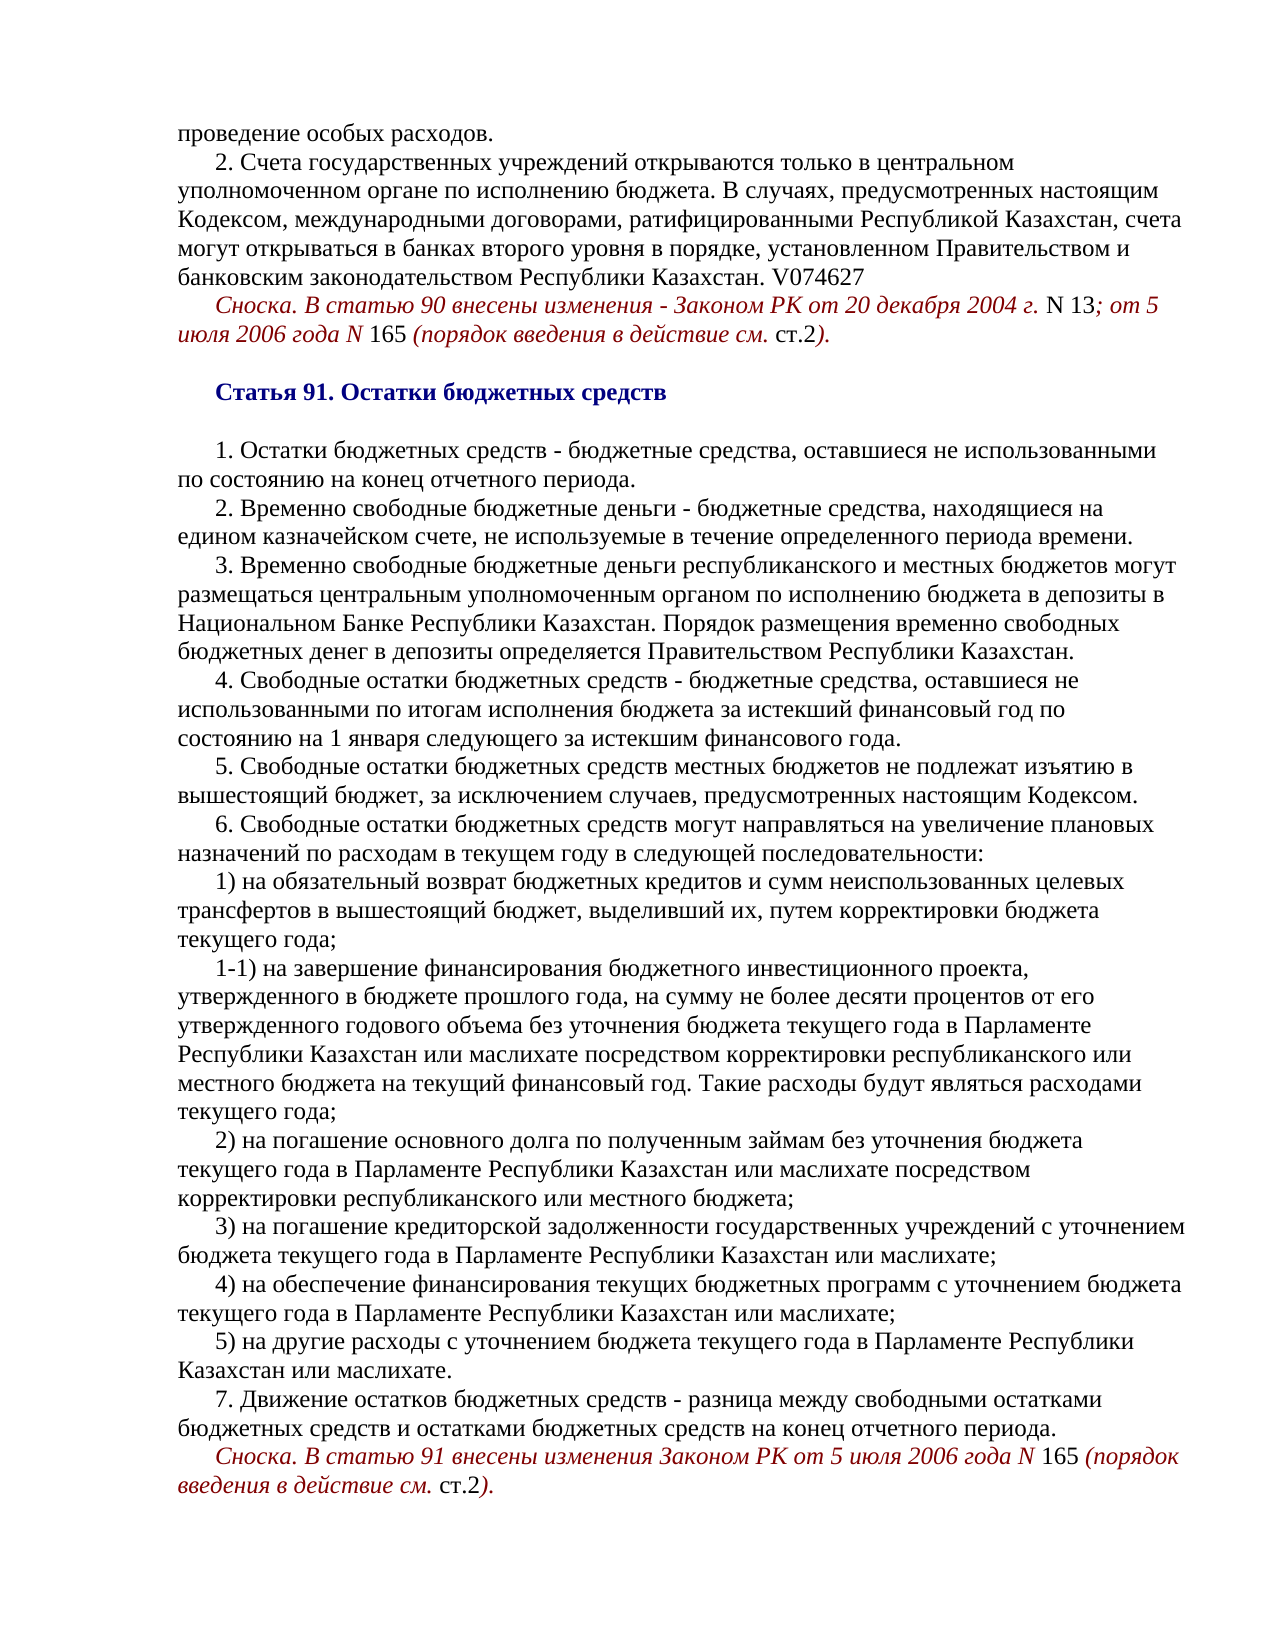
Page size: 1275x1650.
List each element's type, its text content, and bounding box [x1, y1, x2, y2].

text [177, 118, 1186, 348]
text 1. Остатки бюджетных средств - бюджетные средства, оставшиеся не использованными по состоянию на конец отчетного периода. 2. Временно свободные бюджетные деньги - бюджетные средства, находящиеся на едином казначейском счете, не используемые в течение определенного периода времени. 3. Временно свободные бюджетные деньги республиканского и местных бюджетов могут размещаться центральным уполномоченным органом по исполнению бюджета в депозиты в Национальном Банке Республики Казахстан. Порядок размещения временно свободных бюджетных денег в депозиты определяется Правительством Республики Казахстан. 4. Свободные остатки бюджетных средств - бюджетные средства, оставшиеся не использованными по итогам исполнения бюджета за истекший финансовый год по состоянию на 1 января следующего за истекшим финансового года. 5. Свободные остатки бюджетных средств местных бюджетов не подлежат изъятию в вышестоящий бюджет, за исключением случаев, предусмотренных настоящим Кодексом. 6. Свободные остатки бюджетных средств могут направляться на увеличение плановых назначений по расходам в текущем году в следующей последовательности: 1) на обязательный возврат бюджетных кредитов и сумм неиспользованных целевых трансфертов в вышестоящий бюджет, выделивший их, путем корректировки бюджета текущего года; 1-1) на завершение финансирования бюджетного инвестиционного проекта, утвержденного в бюджете прошлого года, на сумму не более десяти процентов от его утвержденного годового объема без уточнения бюджета текущего года в Парламенте Республики Казахстан или маслихате посредством корректировки республиканского или местного бюджета на текущий финансовый год. Такие расходы будут являться расходами текущего года; 2) на погашение основного долга по полученным займам без уточнения бюджета текущего года в Парламенте Республики Казахстан или маслихате посредством корректировки республиканского или местного бюджета; 3) на погашение кредиторской задолженности государственных учреждений с уточнением бюджета текущего года в Парламенте Республики Казахстан или маслихате; 4) на обеспечение финансирования текущих бюджетных программ с уточнением бюджета текущего года в Парламенте Республики Казахстан или маслихате; 5) на другие расходы с уточнением бюджета текущего года в Парламенте Республики Казахстан или маслихате. 7. Движение остатков бюджетных средств - разница между свободными остатками бюджетных средств и остатками бюджетных средств на конец отчетного периода. Сноска. В статью 91 внесены изменения Законом РК от 5 июля 2006 года N 165 (порядок введения в действие см. ст.2). [177, 435, 1186, 1528]
text Статья 91. Остатки бюджетных средств [177, 377, 1186, 406]
